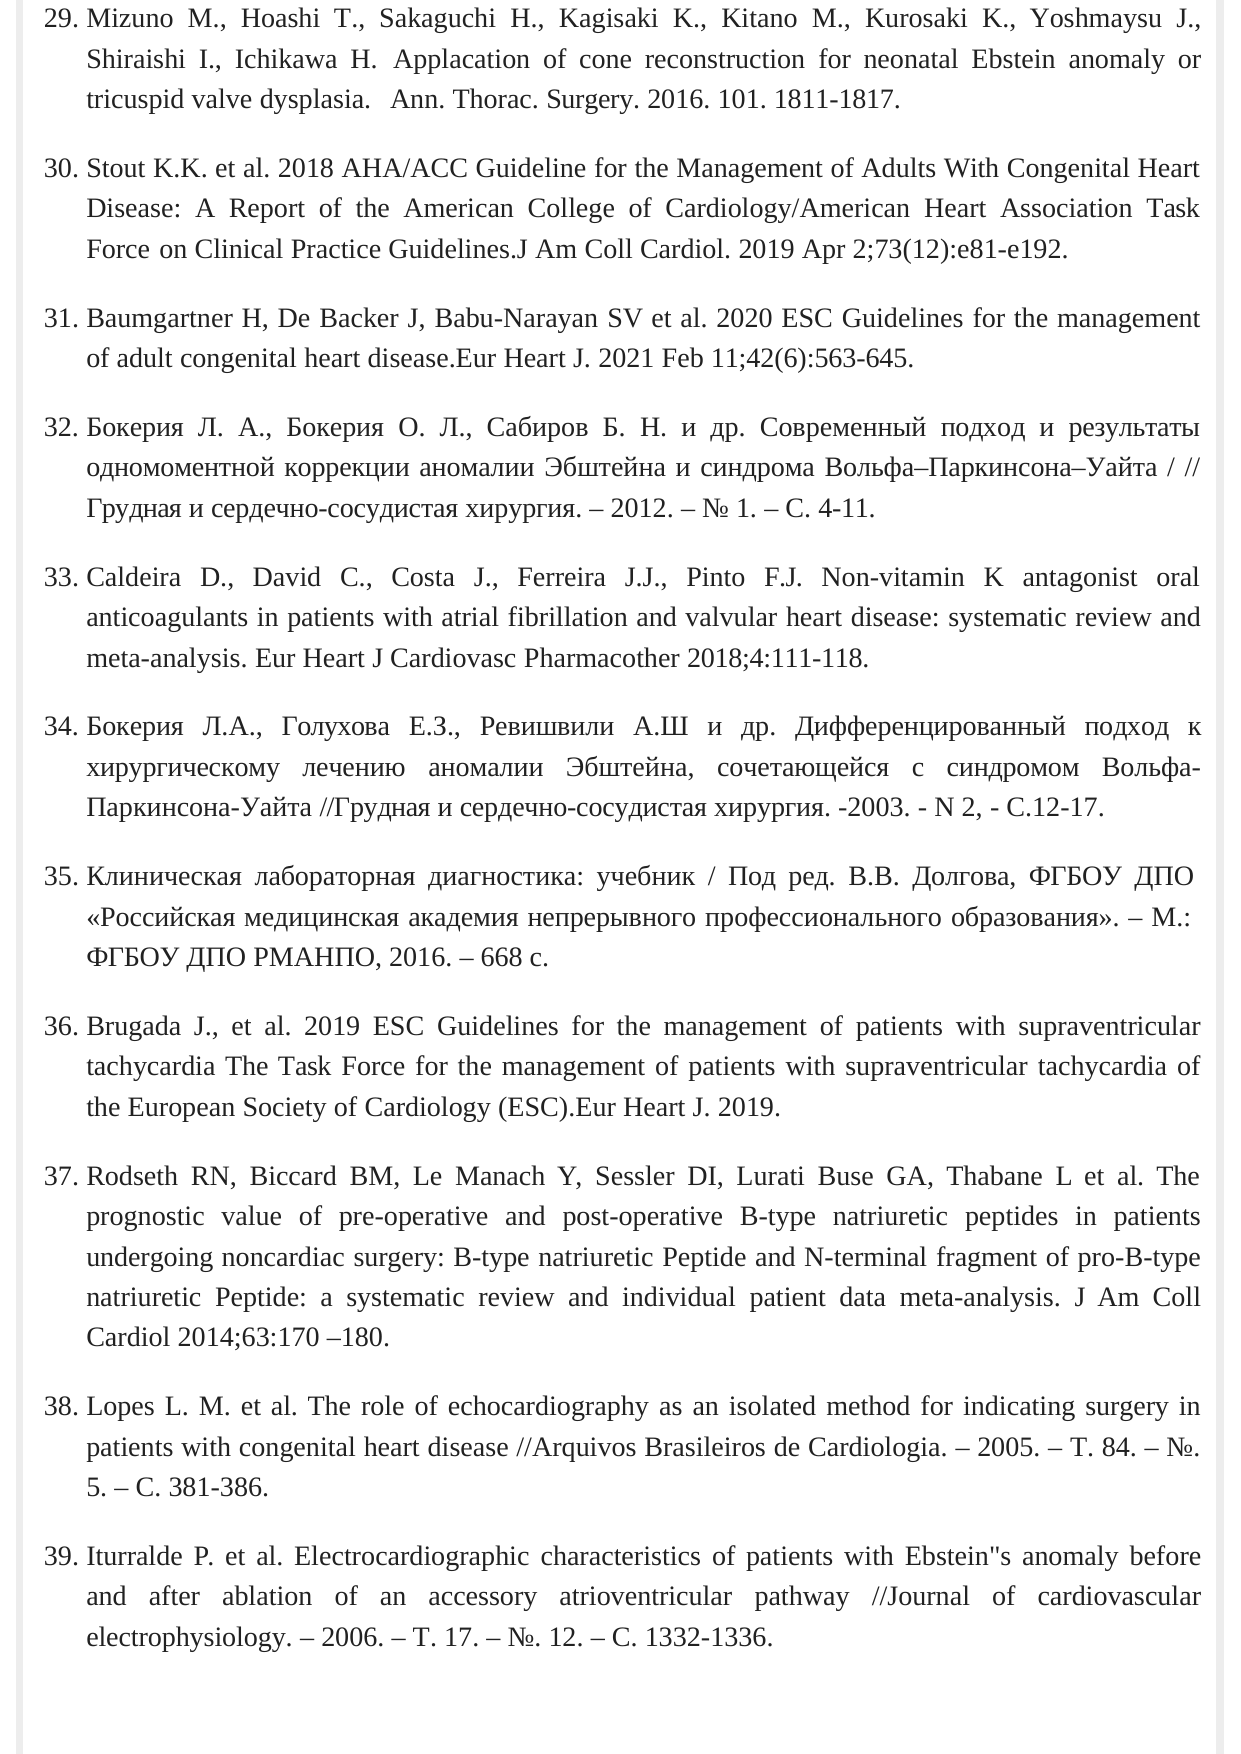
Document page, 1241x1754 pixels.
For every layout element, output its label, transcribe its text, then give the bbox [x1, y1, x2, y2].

list Бокерия Л. А., Бокерия О. Л., Сабиров Б. Н. и др. Современный подход и результаты одномоментной коррекции аномалии Эбштейна и синдрома Вольфа–Паркинсона–Уайта / // Грудная и сердечно-сосудистая хирургия. – 2012. – № 1. – С. 4-11. [44, 410, 1200, 523]
list Клиническая лабораторная диагностика: учебник / Под ред. В.В. Долгова, ФГБОУ ДПО [44, 859, 1236, 892]
list Бокерия Л.А., Голухова Е.З., Ревишвили А.Ш и др. Дифференцированный подход к хирургическому лечению аномалии Эбштейна, сочетающейся с синдромом Вольфа- Паркинсона-Уайта //Грудная и сердечно-сосудистая хирургия. -2003. - N 2, - С.12-17. [44, 709, 1201, 823]
list Iturralde P. et al. Electrocardiographic characteristics of patients with Ebstein"s anomaly before and after ablation of an accessory atrioventricular pathway //Journal of cardiovascular electrophysiology. – 2006. – Т. 17. – №. 12. – С. 1332-1336. [44, 1539, 1201, 1652]
text «Российская медицинская академия непрерывного профессионального образования». – М.: ФГБОУ ДПО РМАНПО, 2016. – 668 с. [86, 900, 1201, 973]
list Rodseth RN, Biccard BM, Le Manach Y, Sessler DI, Lurati Buse GA, Thabane L et al. The prognostic value of pre-operative and post-operative B-type natriuretic peptides in patients undergoing noncardiac surgery: B-type natriuretic Peptide and N-terminal fragment of pro-B-type natriuretic Peptide: a systematic review and individual patient data meta-analysis. J Am Coll Cardiol 2014;63:170 –180. [44, 1159, 1201, 1353]
list Brugada J., et al. 2019 ESC Guidelines for the management of patients with supraventricular tachycardia The Task Force for the management of patients with supraventricular tachycardia of the European Society of Cardiology (ESC).Eur Heart J. 2019. [44, 1009, 1201, 1122]
list Lopes L. M. et al. The role of echocardiography as an isolated method for indicating surgery in patients with congenital heart disease //Arquivos Brasileiros de Cardiologia. – 2005. – Т. 84. – №. 5. – С. 381-386. [44, 1389, 1201, 1502]
list Caldeira D., David C., Costa J., Ferreira J.J., Pinto F.J. Non-vitamin K antagonist oral anticoagulants in patients with atrial fibrillation and valvular heart disease: systematic review and meta-analysis. Eur Heart J Cardiovasc Pharmacother 2018;4:111-118. [44, 560, 1201, 673]
list Baumgartner H, De Backer J, Babu-Narayan SV et al. 2020 ESC Guidelines for the management of adult congenital heart disease.Eur Heart J. 2021 Feb 11;42(6):563-645. [44, 301, 1201, 374]
list Mizuno M., Hoashi T., Sakaguchi H., Kagisaki K., Kitano M., Kurosaki K., Yoshmaysu J., Shiraishi I., Ichikawa H. Applacation of cone reconstruction for neonatal Ebstein anomaly or tricuspid valve dysplasia. Ann. Thorac. Surgery. 2016. 101. 1811-1817. [44, 1, 1201, 115]
list Stout K.K. et al. 2018 AHA/ACC Guideline for the Management of Adults With Congenital Heart Disease: A Report of the American College of Cardiology/American Heart Association Task Force on Clinical Practice Guidelines.J Am Coll Cardiol. 2019 Apr 2;73(12):e81-e192. [44, 151, 1200, 264]
